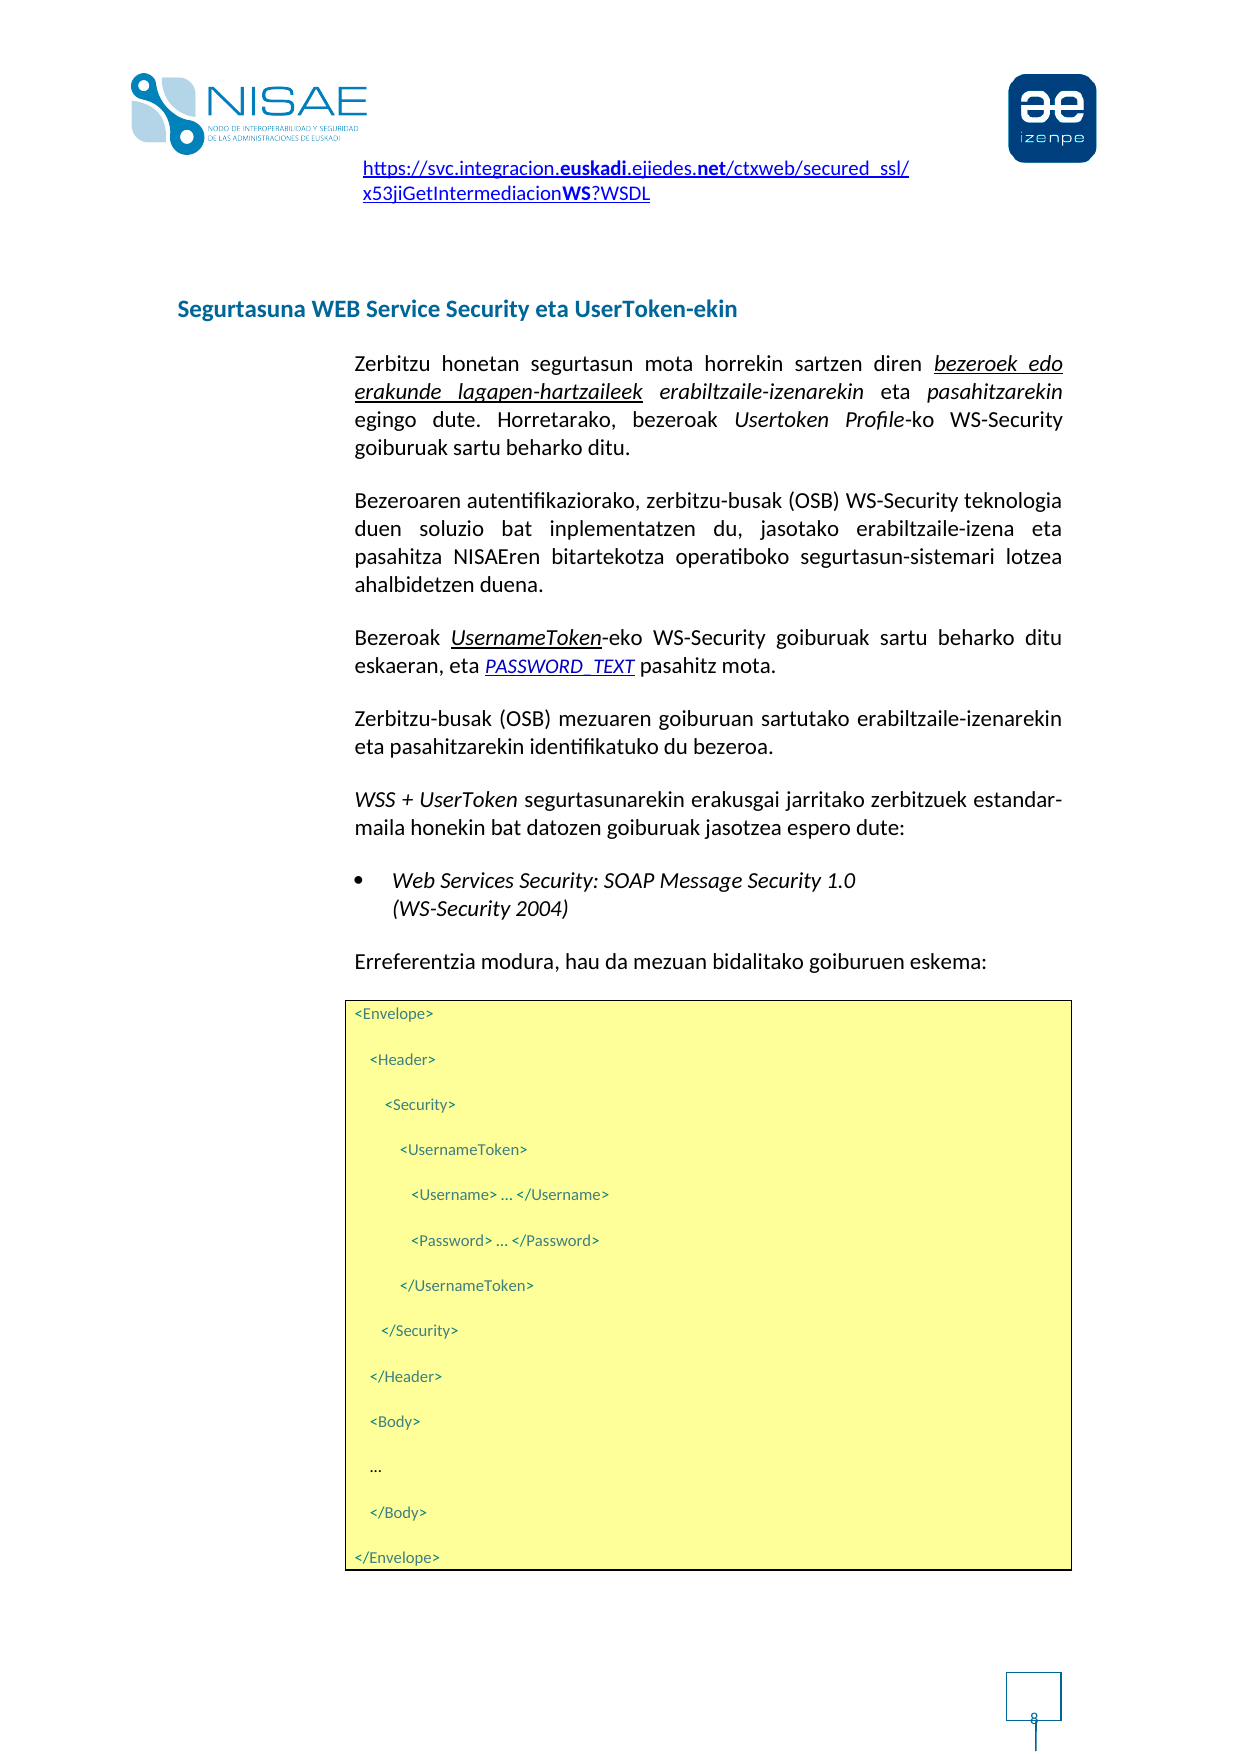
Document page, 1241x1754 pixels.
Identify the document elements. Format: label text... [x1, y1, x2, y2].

text </Body> [346, 1499, 1071, 1522]
picture [1007, 74, 1097, 163]
text <Username> … </Username> [346, 1182, 1071, 1205]
text </Header> [346, 1363, 1071, 1386]
list Web Services Security: SOAP Message Security 1.0 [354, 866, 1063, 894]
text <Header> [346, 1046, 1071, 1069]
picture [181, 131, 193, 143]
text WSS + UserToken segurtasunarekin erakusgai jarritako zerbitzuek estandar-maila honekin bat datozen goiburuak jasotzea espero dute: [354, 785, 1063, 841]
text Bezeroaren autentifikaziorako, zerbitzu-busak (OSB) WS-Security teknologia duen soluzio bat inplementatzen du, jasotako erabiltzaile-izena eta pasahitza NISAEren bitartekotza operatiboko segurtasun-sistemari lotzea ahalbidetzen duena. [354, 486, 1063, 598]
text Erreferentzia modura, hau da mezuan bidalitako goiburuen eskema: [354, 947, 1063, 975]
text https://svc.integracion.euskadi.ejiedes.net/ctxweb/secured_ssl/x53jiGetIntermediacionWS?WSDL [363, 155, 1063, 206]
text </UsernameToken> [346, 1272, 1071, 1296]
text <Envelope> [346, 1001, 1071, 1024]
text <Body> [346, 1408, 1071, 1432]
text </Envelope> [346, 1544, 1071, 1569]
text Zerbitzu honetan segurtasun mota horrekin sartzen diren bezeroek edo erakunde lagapen-hartzaileek erabiltzaile-izenarekin eta pasahitzarekin egingo dute. Horretarako, bezeroak Usertoken Profile-ko WS-Security goiburuak sartu beharko ditu. [354, 349, 1063, 461]
picture [139, 81, 148, 90]
text ... [346, 1453, 1071, 1477]
text </Security> [346, 1317, 1071, 1341]
picture [149, 73, 386, 155]
text Bezeroak UsernameToken-eko WS-Security goiburuak sartu beharko ditu eskaeran, eta PASSWORD_TEXT pasahitz mota. [354, 623, 1063, 679]
picture [118, 73, 180, 155]
text <Password> … </Password> [346, 1227, 1071, 1250]
text Zerbitzu-busak (OSB) mezuaren goiburuan sartutako erabiltzaile-izenarekin eta pasahitzarekin identifikatuko du bezeroa. [354, 704, 1063, 760]
text <UsernameToken> [346, 1136, 1071, 1160]
text <Security> [346, 1091, 1071, 1114]
text (WS-Security 2004) [354, 894, 1063, 922]
text Segurtasuna WEB Service Security eta UserToken-ekin [177, 293, 1063, 324]
